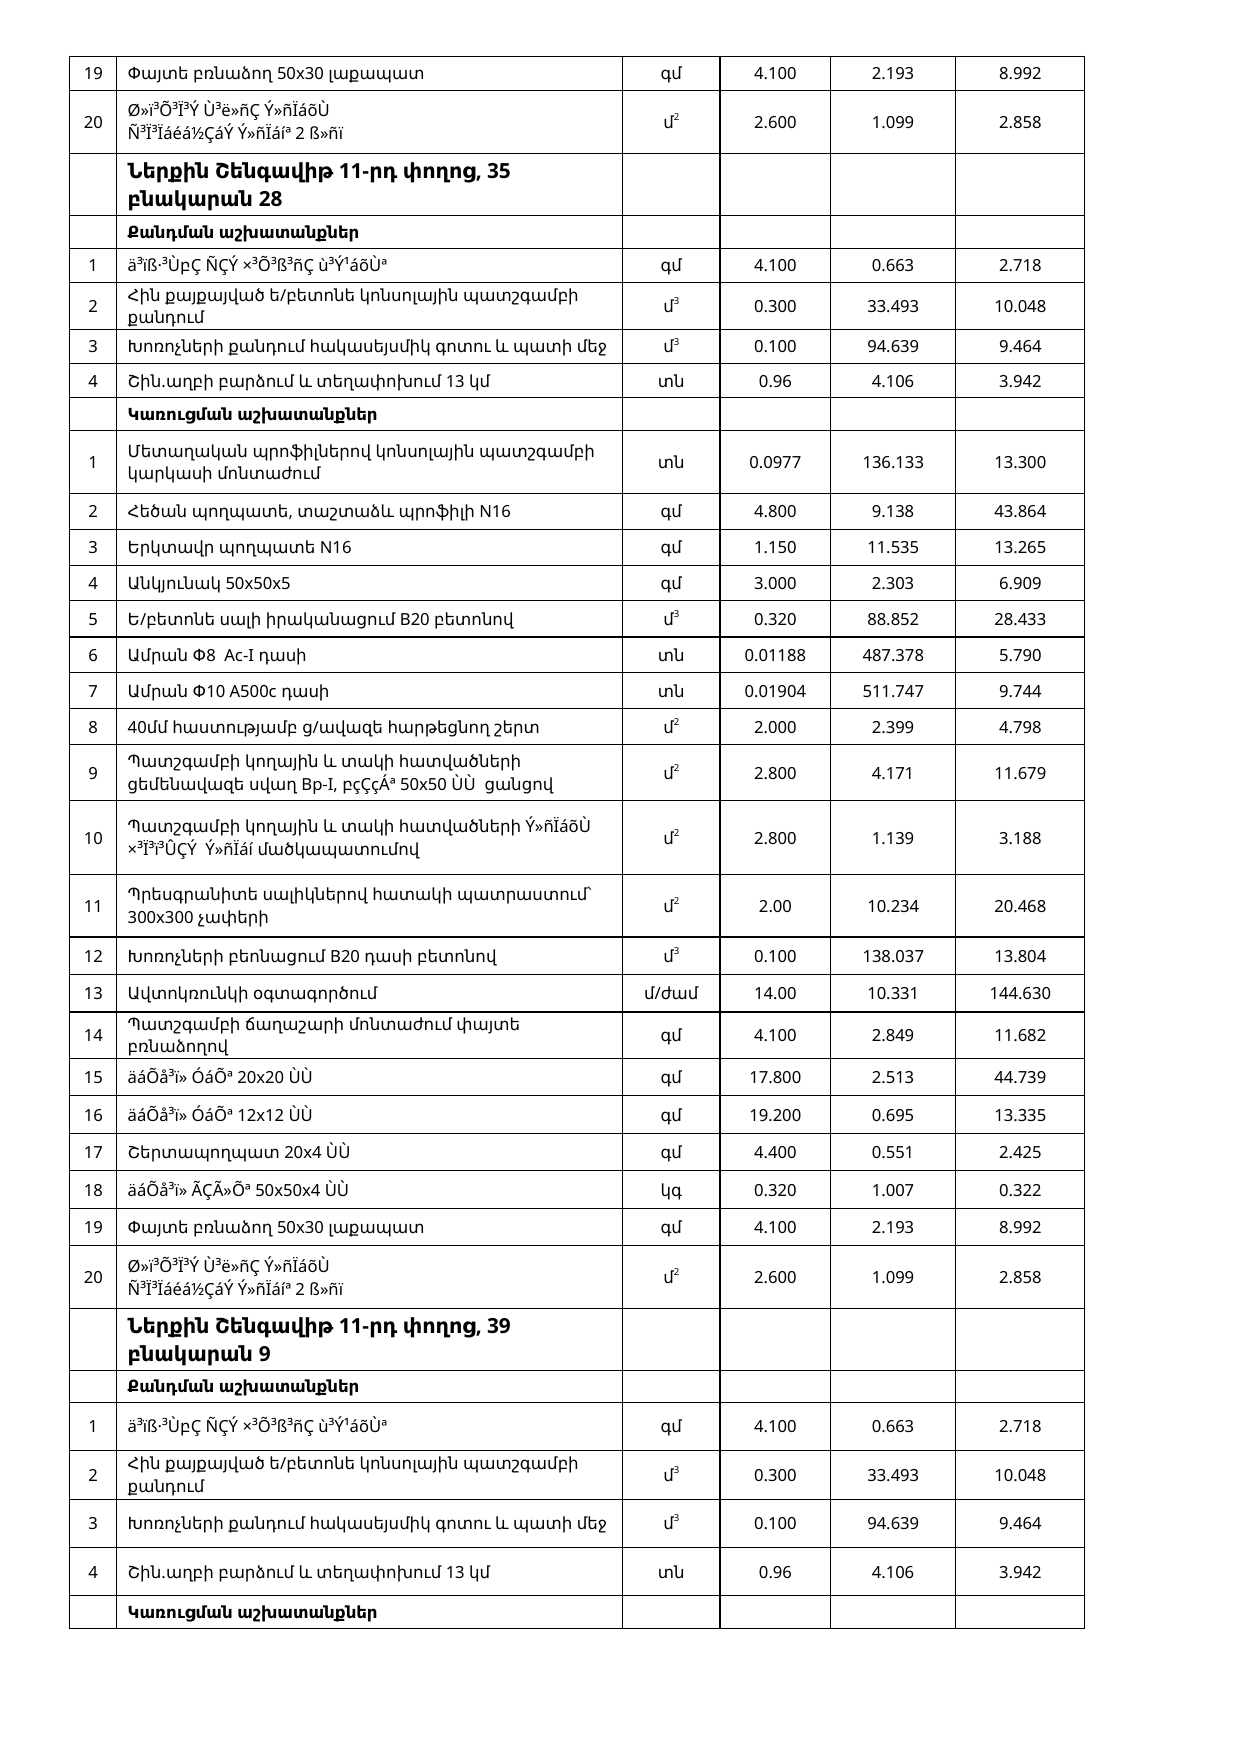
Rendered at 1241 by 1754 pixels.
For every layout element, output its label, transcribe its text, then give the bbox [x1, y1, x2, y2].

table_cell Ներքին Շենգավիթ 11-րդ փողոց, 35 բնակարան 28 [117, 154, 622, 215]
table_cell գմ [623, 530, 719, 564]
table_cell 9.138 [831, 494, 955, 528]
table_cell 3 [70, 530, 116, 564]
table_cell Կառուցման աշխատանքներ [117, 1596, 622, 1628]
table_cell Քանդման աշխատանքներ [117, 216, 622, 248]
table_cell մ3 [623, 601, 719, 636]
table_cell 4.106 [831, 364, 955, 397]
table_cell 0.100 [721, 1500, 830, 1547]
table_cell Պրեսգրանիտե սալիկներով հատակի պատրաստում՝ 300x300 չափերի [117, 875, 622, 936]
table_cell 10.234 [831, 875, 955, 936]
table_cell Ներքին Շենգավիթ 11-րդ փողոց, 39 բնակարան 9 [117, 1309, 622, 1370]
table_cell 8.992 [956, 57, 1084, 90]
table_cell Փայտե բռնաձող 50x30 լաքապատ [117, 57, 622, 90]
table_cell 0.100 [721, 938, 830, 974]
table_cell [721, 398, 830, 430]
table_cell 94.639 [831, 1500, 955, 1547]
table_cell 33.493 [831, 283, 955, 328]
table_cell 0.320 [721, 601, 830, 636]
table_cell մ2 [623, 875, 719, 936]
table_cell 4.100 [721, 1403, 830, 1450]
table_cell 6 [70, 638, 116, 672]
table_cell 511.747 [831, 673, 955, 708]
table_cell 88.852 [831, 601, 955, 636]
table_cell Փայտե բռնաձող 50x30 լաքապատ [117, 1209, 622, 1245]
table_cell մ3 [623, 283, 719, 328]
table_cell 0.322 [956, 1171, 1084, 1208]
table_cell 3.942 [956, 364, 1084, 397]
table_cell [721, 1596, 830, 1628]
table_cell 4.100 [721, 249, 830, 282]
table_cell 2.425 [956, 1134, 1084, 1170]
table_cell 13.335 [956, 1096, 1084, 1133]
table_cell 10 [70, 801, 116, 874]
table_cell տն [623, 673, 719, 708]
table_cell 94.639 [831, 330, 955, 363]
table_cell 2.399 [831, 709, 955, 744]
table_cell 0.663 [831, 249, 955, 282]
table_cell [623, 1596, 719, 1628]
table_cell մ3 [623, 1451, 719, 1498]
table_cell 11.682 [956, 1013, 1084, 1058]
table_cell մ2 [623, 91, 719, 152]
table_cell 2 [70, 494, 116, 528]
table_cell տն [623, 364, 719, 397]
table_cell գմ [623, 1209, 719, 1245]
table_cell 487.378 [831, 638, 955, 672]
table_cell [831, 398, 955, 430]
table_cell 2.513 [831, 1059, 955, 1095]
table_cell 5 [70, 601, 116, 636]
table_cell 2.600 [721, 1246, 830, 1308]
table_cell Ամրան Փ8 Ac-I դասի [117, 638, 622, 672]
table_cell 1.150 [721, 530, 830, 564]
table_cell [721, 1309, 830, 1370]
table_cell 1.139 [831, 801, 955, 874]
table_cell գմ [623, 249, 719, 282]
table_cell Ավտոկռունկի օգտագործում [117, 975, 622, 1011]
table_cell գմ [623, 1013, 719, 1058]
table_cell 2.00 [721, 875, 830, 936]
table_cell [831, 154, 955, 215]
table_cell 19.200 [721, 1096, 830, 1133]
table_cell 0.663 [831, 1403, 955, 1450]
table_cell 0.300 [721, 283, 830, 328]
table_cell 1.099 [831, 91, 955, 152]
table_cell [70, 1371, 116, 1402]
table_cell գմ [623, 1134, 719, 1170]
table_cell [623, 216, 719, 248]
table_cell [70, 154, 116, 215]
table_cell 20 [70, 91, 116, 152]
table_cell 12 [70, 938, 116, 974]
table_cell 13.804 [956, 938, 1084, 974]
table_cell կգ [623, 1171, 719, 1208]
table_cell Անկյունակ 50x50x5 [117, 566, 622, 600]
table_cell 2 [70, 283, 116, 328]
table_cell 0.96 [721, 364, 830, 397]
table_cell [956, 398, 1084, 430]
table_cell 0.300 [721, 1451, 830, 1498]
table_cell 16 [70, 1096, 116, 1133]
table_cell 19 [70, 57, 116, 90]
table_cell Խոռոչների քանդում հակասեյսմիկ գոտու և պատի մեջ [117, 1500, 622, 1547]
table_cell 4.800 [721, 494, 830, 528]
table_cell Շերտապողպատ 20x4 ÙÙ [117, 1134, 622, 1170]
table_cell Երկտավր պողպատե N16 [117, 530, 622, 564]
table_cell 4.171 [831, 745, 955, 800]
table_cell 14.00 [721, 975, 830, 1011]
table_cell 15 [70, 1059, 116, 1095]
table_cell գմ [623, 57, 719, 90]
table_cell [956, 154, 1084, 215]
table_cell 4 [70, 566, 116, 600]
table_cell ä³ïß·³ÙբÇ ÑÇÝ ×³Õ³ß³ñÇ ù³Ý¹áõÙª [117, 249, 622, 282]
table_cell մ3 [623, 330, 719, 363]
table_cell [721, 1371, 830, 1402]
table_cell Հին քայքայված ե/բետոնե կոնսոլային պատշգամբի քանդում [117, 1451, 622, 1498]
table_cell 1.007 [831, 1171, 955, 1208]
table_cell 0.100 [721, 330, 830, 363]
table_cell [721, 154, 830, 215]
table_cell [956, 1596, 1084, 1628]
table_cell 8.992 [956, 1209, 1084, 1245]
table_cell 2.303 [831, 566, 955, 600]
table_cell 18 [70, 1171, 116, 1208]
table_cell [831, 216, 955, 248]
table_cell 2.193 [831, 1209, 955, 1245]
table_cell [623, 154, 719, 215]
table_cell 4.100 [721, 1209, 830, 1245]
table_cell 4.106 [831, 1548, 955, 1595]
table_cell 2.600 [721, 91, 830, 152]
table_cell 3.000 [721, 566, 830, 600]
table_cell 136.133 [831, 431, 955, 493]
table_cell 1.099 [831, 1246, 955, 1308]
table_cell 2.858 [956, 91, 1084, 152]
table_cell մ2 [623, 1246, 719, 1308]
table_cell 1 [70, 431, 116, 493]
table_cell 10.048 [956, 1451, 1084, 1498]
table_cell ä³ïß·³ÙբÇ ÑÇÝ ×³Õ³ß³ñÇ ù³Ý¹áõÙª [117, 1403, 622, 1450]
table_cell Հին քայքայված ե/բետոնե կոնսոլային պատշգամբի քանդում [117, 283, 622, 328]
table_cell [956, 1371, 1084, 1402]
table_cell [956, 216, 1084, 248]
table_cell [70, 216, 116, 248]
table_cell Ե/բետոնե սալի իրականացում B20 բետոնով [117, 601, 622, 636]
table_cell 4.100 [721, 1013, 830, 1058]
table_cell 5.790 [956, 638, 1084, 672]
table_cell 13 [70, 975, 116, 1011]
table_cell 3 [70, 330, 116, 363]
table_cell Շին.աղբի բարձում և տեղափոխում 13 կմ [117, 1548, 622, 1595]
table_cell [721, 216, 830, 248]
table_cell Մետաղական պրոֆիլներով կոնսոլային պատշգամբի կարկասի մոնտաժում [117, 431, 622, 493]
table_cell 0.551 [831, 1134, 955, 1170]
table_cell Պատշգամբի կողային և տակի հատվածների ցեմենավազե սվաղ Bp-I, բçÇçÁª 50x50 ÙÙ ցանցով [117, 745, 622, 800]
table_cell 2.718 [956, 1403, 1084, 1450]
table_cell գմ [623, 494, 719, 528]
table_cell 4 [70, 364, 116, 397]
table_cell [70, 398, 116, 430]
table_cell 40մմ հաստությամբ ց/ավազե հարթեցնող շերտ [117, 709, 622, 744]
table_cell 2.718 [956, 249, 1084, 282]
table_cell [623, 1309, 719, 1370]
table_cell 2.800 [721, 801, 830, 874]
table_cell 9.464 [956, 1500, 1084, 1547]
table_cell Պատշգամբի ճաղաշարի մոնտաժում փայտե բռնաձողով [117, 1013, 622, 1058]
table_cell մ2 [623, 745, 719, 800]
table_cell 4.100 [721, 57, 830, 90]
table_cell 11.535 [831, 530, 955, 564]
table_cell 2.000 [721, 709, 830, 744]
table_cell [956, 1309, 1084, 1370]
table_cell 4.400 [721, 1134, 830, 1170]
table_cell գմ [623, 1059, 719, 1095]
table_cell 0.695 [831, 1096, 955, 1133]
table_cell 11 [70, 875, 116, 936]
table_cell 7 [70, 673, 116, 708]
table_cell äáÕå³ï» ÓáÕª 20x20 ÙÙ [117, 1059, 622, 1095]
table_cell 10.048 [956, 283, 1084, 328]
table_cell 6.909 [956, 566, 1084, 600]
table_cell 1 [70, 1403, 116, 1450]
table_cell 8 [70, 709, 116, 744]
table_cell [831, 1596, 955, 1628]
table_cell 17.800 [721, 1059, 830, 1095]
table_cell Խոռոչների քանդում հակասեյսմիկ գոտու և պատի մեջ [117, 330, 622, 363]
table_cell գմ [623, 1403, 719, 1450]
table_cell գմ [623, 566, 719, 600]
table_cell մ2 [623, 801, 719, 874]
table_cell Պատշգամբի կողային և տակի հատվածների Ý»ñÏáõÙ ×³Ï³ï³ÛÇÝ Ý»ñÏáí մածկապատումով [117, 801, 622, 874]
table_cell [623, 1371, 719, 1402]
table_cell 0.0977 [721, 431, 830, 493]
table_cell 9.744 [956, 673, 1084, 708]
table_cell 0.96 [721, 1548, 830, 1595]
table_cell [831, 1371, 955, 1402]
table_cell 138.037 [831, 938, 955, 974]
table_cell Շին.աղբի բարձում և տեղափոխում 13 կմ [117, 364, 622, 397]
table_cell 2 [70, 1451, 116, 1498]
table_cell 20.468 [956, 875, 1084, 936]
table_cell 13.300 [956, 431, 1084, 493]
table_cell 3.188 [956, 801, 1084, 874]
table_cell 9.464 [956, 330, 1084, 363]
table_cell 2.800 [721, 745, 830, 800]
table_cell տն [623, 1548, 719, 1595]
table_cell 4 [70, 1548, 116, 1595]
table_cell տն [623, 431, 719, 493]
table_cell 1 [70, 249, 116, 282]
table_cell [70, 1596, 116, 1628]
table_cell 13.265 [956, 530, 1084, 564]
table_cell Քանդման աշխատանքներ [117, 1371, 622, 1402]
table_cell 14 [70, 1013, 116, 1058]
table_cell 17 [70, 1134, 116, 1170]
table_cell äáÕå³ï» ÓáÕª 12x12 ÙÙ [117, 1096, 622, 1133]
table_cell 2.193 [831, 57, 955, 90]
table_cell 20 [70, 1246, 116, 1308]
table_cell Ø»ï³Õ³Ï³Ý Ù³ë»ñÇ Ý»ñÏáõÙ Ñ³Ï³Ïáéá½ÇáÝ Ý»ñÏáíª 2 ß»ñï [117, 91, 622, 152]
table_cell äáÕå³ï» ÃÇÃ»Õª 50x50x4 ÙÙ [117, 1171, 622, 1208]
table_cell [623, 398, 719, 430]
table_cell 0.320 [721, 1171, 830, 1208]
table_cell Կառուցման աշխատանքներ [117, 398, 622, 430]
table_cell 43.864 [956, 494, 1084, 528]
table_cell 144.630 [956, 975, 1084, 1011]
table_cell մ3 [623, 938, 719, 974]
table_cell 3 [70, 1500, 116, 1547]
table_cell 9 [70, 745, 116, 800]
table_cell 44.739 [956, 1059, 1084, 1095]
table_cell 4.798 [956, 709, 1084, 744]
table_cell 3.942 [956, 1548, 1084, 1595]
table_cell գմ [623, 1096, 719, 1133]
table_cell տն [623, 638, 719, 672]
table_cell Ø»ï³Õ³Ï³Ý Ù³ë»ñÇ Ý»ñÏáõÙ Ñ³Ï³Ïáéá½ÇáÝ Ý»ñÏáíª 2 ß»ñï [117, 1246, 622, 1308]
table_cell 2.849 [831, 1013, 955, 1058]
table_cell մ2 [623, 709, 719, 744]
table_cell 33.493 [831, 1451, 955, 1498]
table_cell մ/ժամ [623, 975, 719, 1011]
table_cell [70, 1309, 116, 1370]
table_cell 2.858 [956, 1246, 1084, 1308]
table_cell 0.01904 [721, 673, 830, 708]
table_cell 11.679 [956, 745, 1084, 800]
table_cell Ամրան Փ10 A500c դասի [117, 673, 622, 708]
table_cell մ3 [623, 1500, 719, 1547]
table_cell 0.01188 [721, 638, 830, 672]
table_cell 10.331 [831, 975, 955, 1011]
table_cell 19 [70, 1209, 116, 1245]
table_cell Հեծան պողպատե, տաշտաձև պրոֆիլի N16 [117, 494, 622, 528]
table_cell 28.433 [956, 601, 1084, 636]
table_cell Խոռոչների բեոնացում B20 դասի բետոնով [117, 938, 622, 974]
table_cell [831, 1309, 955, 1370]
